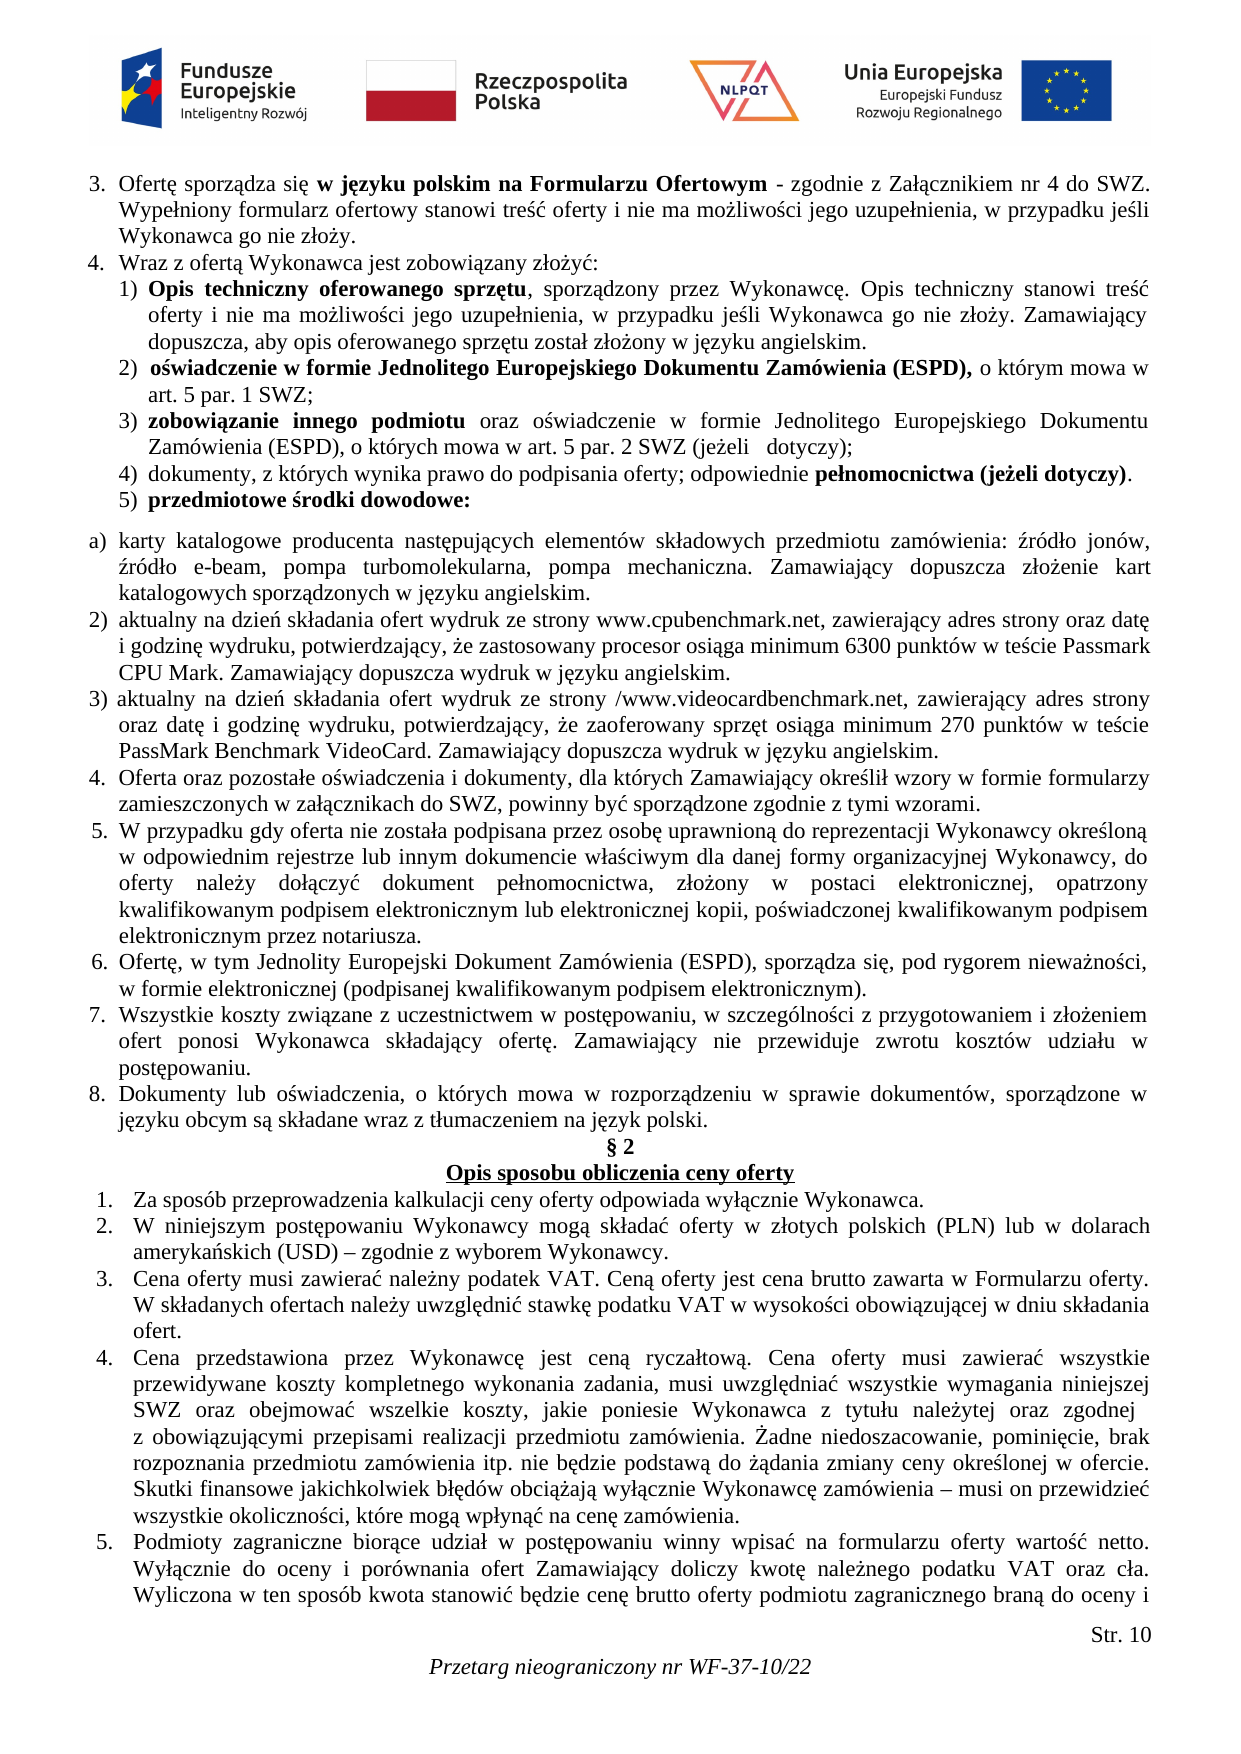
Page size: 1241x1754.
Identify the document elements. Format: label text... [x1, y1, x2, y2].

list Cena oferty musi zawierać należny podatek VAT. Ceną oferty jest cena brutto zawarta w Formularzu oferty. W składanych ofertach należy uwzględnić stawkę podatku VAT w wysokości obowiązującej w dniu składania ofert. [96, 1265, 1152, 1344]
text 2) oświadczenie w formie Jednolitego Europejskiego Dokumentu Zamówienia (ESPD), o którym mowa w art. 5 par. 1 SWZ; [118, 354, 1149, 407]
text Opis sposobu obliczenia ceny oferty [89, 1159, 1152, 1186]
text 4. Wraz z ofertą Wykonawca jest zobowiązany złożyć: [87, 249, 1149, 275]
text 2) aktualny na dzień składania ofert wydruk ze strony www.cpubenchmark.net, zawierający adres strony oraz datę i godzinę wydruku, potwierdzający, że zastosowany procesor osiąga minimum 6300 punktów w teście Passmark CPU Mark. Zamawiający dopuszcza wydruk w języku angielskim. [89, 606, 1152, 685]
list Za sposób przeprowadzenia kalkulacji ceny oferty odpowiada wyłącznie Wykonawca. [96, 1186, 1152, 1212]
text 1) Opis techniczny oferowanego sprzętu, sporządzony przez Wykonawcę. Opis techniczny stanowi treść oferty i nie ma możliwości jego uzupełnienia, w przypadku jeśli Wykonawca go nie złoży. Zamawiający dopuszcza, aby opis oferowanego sprzętu został złożony w języku angielskim. [118, 275, 1149, 354]
text § 2 [89, 1133, 1152, 1159]
text 7. Wszystkie koszty związane z uczestnictwem w postępowaniu, w szczególności z przygotowaniem i złożeniem ofert ponosi Wykonawca składający ofertę. Zamawiający nie przewiduje zwrotu kosztów udziału w postępowaniu. [89, 1001, 1149, 1080]
text 3) aktualny na dzień składania ofert wydruk ze strony /www.videocardbenchmark.net, zawierający adres strony oraz datę i godzinę wydruku, potwierdzający, że zaoferowany sprzęt osiąga minimum 270 punktów w teście PassMark Benchmark VideoCard. Zamawiający dopuszcza wydruk w języku angielskim. [89, 685, 1152, 764]
text 3) zobowiązanie innego podmiotu oraz oświadczenie w formie Jednolitego Europejskiego Dokumentu Zamówienia (ESPD), o których mowa w art. 5 par. 2 SWZ (jeżeli dotyczy); [118, 407, 1149, 460]
text 8. Dokumenty lub oświadczenia, o których mowa w rozporządzeniu w sprawie dokumentów, sporządzone w języku obcym są składane wraz z tłumaczeniem na język polski. [89, 1080, 1149, 1133]
text 5. W przypadku gdy oferta nie została podpisana przez osobę uprawnioną do reprezentacji Wykonawcy określoną w odpowiednim rejestrze lub innym dokumencie właściwym dla danej formy organizacyjnej Wykonawcy, do oferty należy dołączyć dokument pełnomocnictwa, złożony w postaci elektronicznej, opatrzony kwalifikowanym podpisem elektronicznym lub elektronicznej kopii, poświadczonej kwalifikowanym podpisem elektronicznym przez notariusza. [91, 817, 1149, 948]
text 3. Ofertę sporządza się w języku polskim na Formularzu Ofertowym - zgodnie z Załącznikiem nr 4 do SWZ. Wypełniony formularz ofertowy stanowi treść oferty i nie ma możliwości jego uzupełnienia, w przypadku jeśli Wykonawca go nie złoży. [89, 170, 1152, 249]
list W niniejszym postępowaniu Wykonawcy mogą składać oferty w złotych polskich (PLN) lub w dolarach amerykańskich (USD) – zgodnie z wyborem Wykonawcy. [96, 1212, 1152, 1265]
text 6. Ofertę, w tym Jednolity Europejski Dokument Zamówienia (ESPD), sporządza się, pod rygorem nieważności, w formie elektronicznej (podpisanej kwalifikowanym podpisem elektronicznym). [91, 948, 1149, 1001]
picture [88, 35, 1152, 146]
text a) karty katalogowe producenta następujących elementów składowych przedmiotu zamówienia: źródło jonów, źródło e-beam, pompa turbomolekularna, pompa mechaniczna. Zamawiający dopuszcza złożenie kart katalogowych sporządzonych w języku angielskim. [89, 527, 1152, 606]
text 4) dokumenty, z których wynika prawo do podpisania oferty; odpowiednie pełnomocnictwa (jeżeli dotyczy). [118, 460, 1149, 486]
list Cena przedstawiona przez Wykonawcę jest ceną ryczałtową. Cena oferty musi zawierać wszystkie przewidywane koszty kompletnego wykonania zadania, musi uwzględniać wszystkie wymagania niniejszej SWZ oraz obejmować wszelkie koszty, jakie poniesie Wykonawca z tytułu należytej oraz zgodnej z obowiązującymi przepisami realizacji przedmiotu zamówienia. Żadne niedoszacowanie, pominięcie, brak rozpoznania przedmiotu zamówienia itp. nie będzie podstawą do żądania zmiany ceny określonej w ofercie. Skutki finansowe jakichkolwiek błędów obciążają wyłącznie Wykonawcę zamówienia – musi on przewidzieć wszystkie okoliczności, które mogą wpłynąć na cenę zamówienia. [96, 1344, 1152, 1528]
text 4. Oferta oraz pozostałe oświadczenia i dokumenty, dla których Zamawiający określił wzory w formie formularzy zamieszczonych w załącznikach do SWZ, powinny być sporządzone zgodnie z tymi wzorami. [89, 764, 1152, 817]
text 5) przedmiotowe środki dowodowe: [118, 486, 1149, 512]
